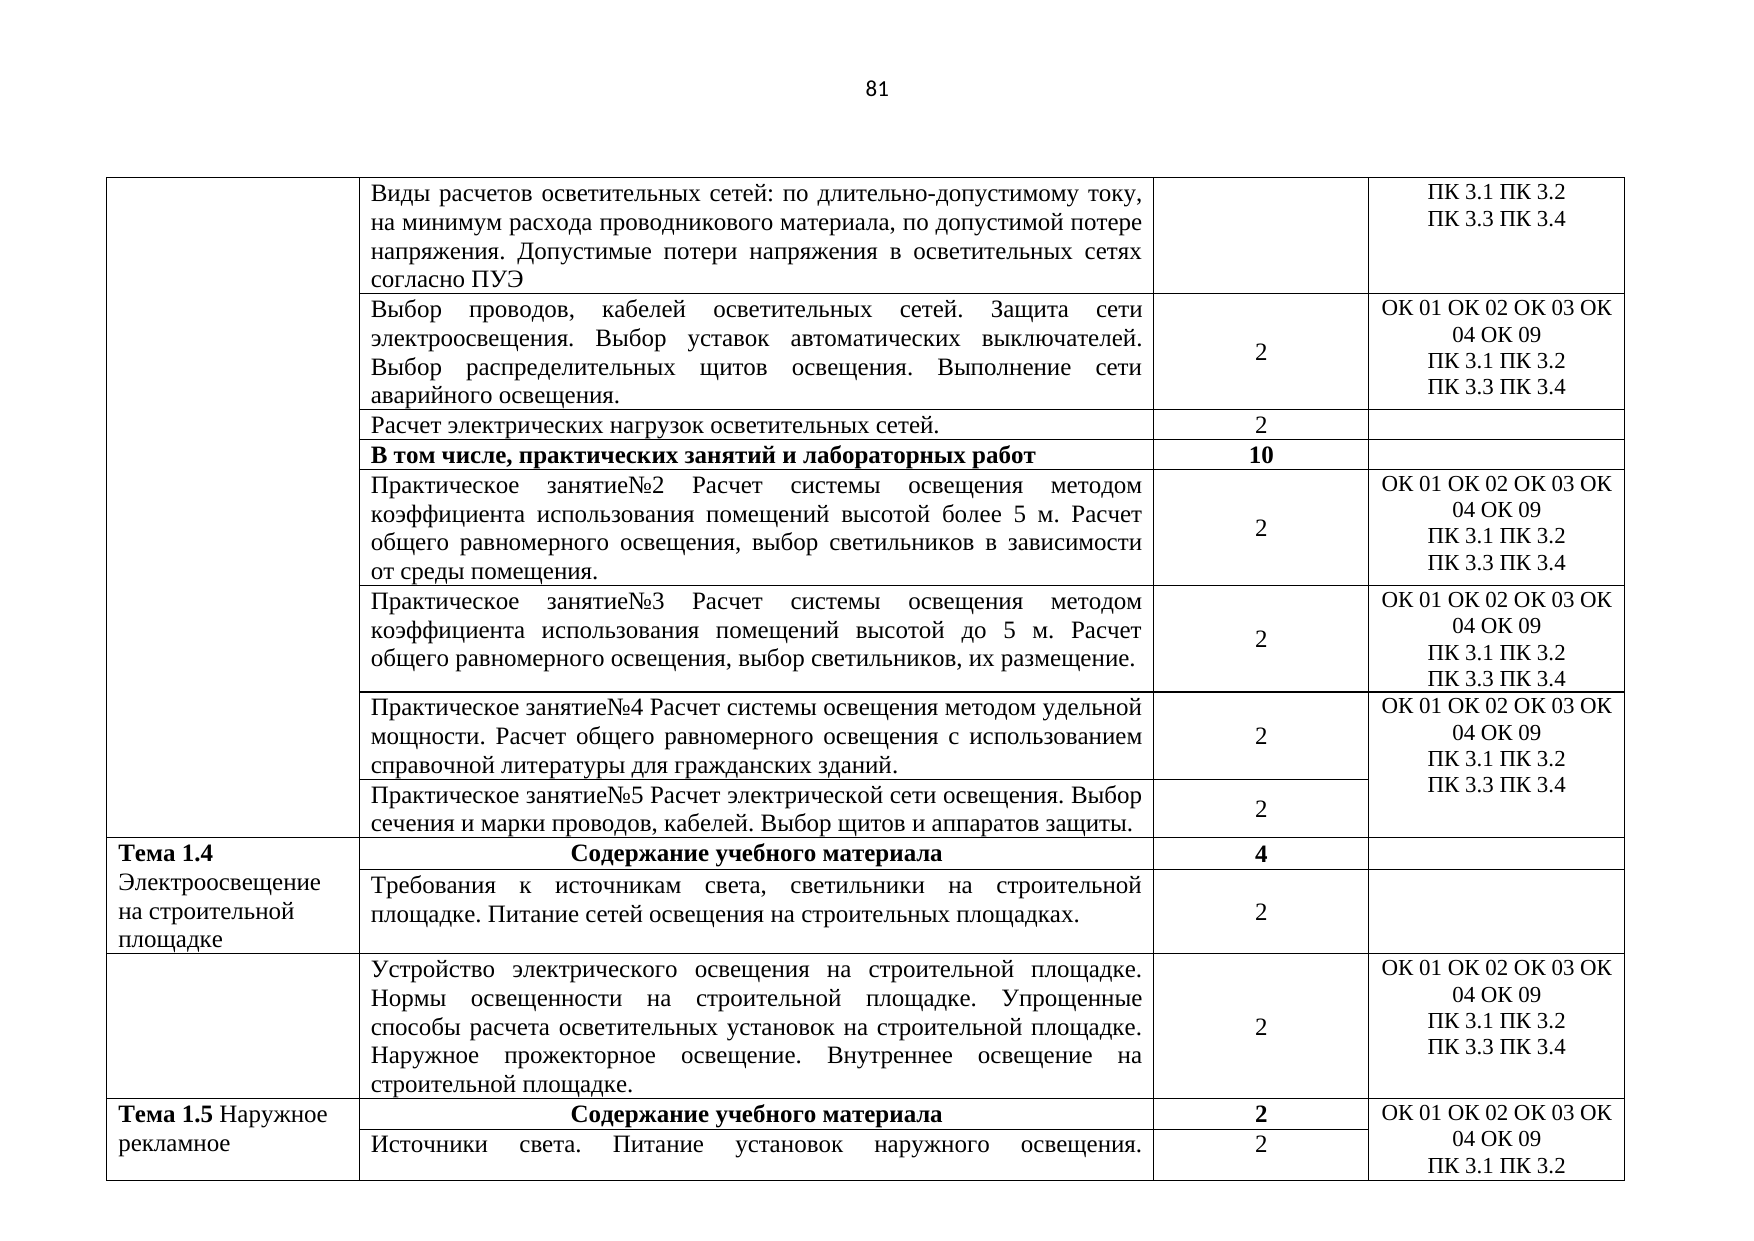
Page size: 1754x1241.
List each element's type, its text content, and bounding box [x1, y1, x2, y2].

table_cell Расчет электрических нагрузок осветительных сетей. [360, 410, 1153, 439]
table_cell [1369, 838, 1624, 869]
table_cell 4 [1154, 838, 1368, 869]
table_cell 2 [1154, 470, 1368, 585]
table_cell 2 [1154, 954, 1368, 1098]
table_cell Тема 1.4 Электроосвещение на строительной площадке [107, 838, 359, 953]
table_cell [360, 178, 1153, 293]
table_cell Устройство электрического освещения на строительной площадке. Нормы освещенности на строительной площадке. Упрощенные способы расчета осветительных установок на строительной площадке. Наружное прожекторное освещение. Внутреннее освещение на строительной площадке. [360, 954, 1153, 1098]
table_cell [1369, 870, 1624, 953]
table_cell Практическое занятие№2 Расчет системы освещения методом коэффициента использования помещений высотой более 5 м. Расчет общего равномерного освещения, выбор светильников в зависимости от среды помещения. [360, 470, 1153, 585]
table_cell 2 [1154, 780, 1368, 837]
table_cell Выбор проводов, кабелей осветительных сетей. Защита сети электроосвещения. Выбор уставок автоматических выключателей. Выбор распределительных щитов освещения. Выполнение сети аварийного освещения. [360, 294, 1153, 409]
table_cell 2 [1154, 870, 1368, 953]
table_cell Практическое занятие№5 Расчет электрической сети освещения. Выбор сечения и марки проводов, кабелей. Выбор щитов и аппаратов защиты. [360, 780, 1153, 837]
table_cell Содержание учебного материала [360, 838, 1153, 869]
table_cell ОК 01 ОК 02 ОК 03 ОК 04 ОК 09 ПК 3.1 ПК 3.2 ПК 3.3 ПК 3.4 [1369, 294, 1624, 409]
table_cell ОК 01 ОК 02 ОК 03 ОК 04 ОК 09 ПК 3.1 ПК 3.2 ПК 3.3 ПК 3.4 [1369, 954, 1624, 1098]
table_cell [1369, 410, 1624, 439]
table_cell Практическое занятие№4 Расчет системы освещения методом удельной мощности. Расчет общего равномерного освещения с использованием справочной литературы для гражданских зданий. [360, 693, 1153, 779]
table_cell Тема 1.5 Наружное рекламное освещение [107, 1099, 359, 1180]
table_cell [360, 1130, 1153, 1180]
table_cell 10 [1154, 440, 1368, 469]
table_cell 2 [1154, 1130, 1368, 1180]
table_cell В том числе, практических занятий и лабораторных работ [360, 440, 1153, 469]
table_cell 2 [1154, 294, 1368, 409]
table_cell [1369, 178, 1624, 293]
table_cell ОК 01 ОК 02 ОК 03 ОК 04 ОК 09 ПК 3.1 ПК 3.2 ПК 3.3 ПК 3.4 [1369, 1099, 1624, 1180]
table_cell Содержание учебного материала [360, 1099, 1153, 1128]
table_cell [107, 954, 359, 1098]
table_cell Практическое занятие№3 Расчет системы освещения методом коэффициента использования помещений высотой до 5 м. Расчет общего равномерного освещения, выбор светильников, их размещение. [360, 586, 1153, 691]
table_cell 2 [1154, 586, 1368, 691]
table_cell [1369, 440, 1624, 469]
table_cell Требования к источникам света, светильники на строительной площадке. Питание сетей освещения на строительных площадках. [360, 870, 1153, 953]
table_cell ОК 01 ОК 02 ОК 03 ОК 04 ОК 09 ПК 3.1 ПК 3.2 ПК 3.3 ПК 3.4 [1369, 470, 1624, 585]
table_cell 2 [1154, 693, 1368, 779]
table_cell 2 [1154, 178, 1368, 293]
table_cell ОК 01 ОК 02 ОК 03 ОК 04 ОК 09 ПК 3.1 ПК 3.2 ПК 3.3 ПК 3.4 [1369, 586, 1624, 691]
table_cell 2 [1154, 410, 1368, 439]
table_cell ОК 01 ОК 02 ОК 03 ОК 04 ОК 09 ПК 3.1 ПК 3.2 ПК 3.3 ПК 3.4 [1369, 693, 1624, 837]
table_cell 2 [1154, 1099, 1368, 1128]
